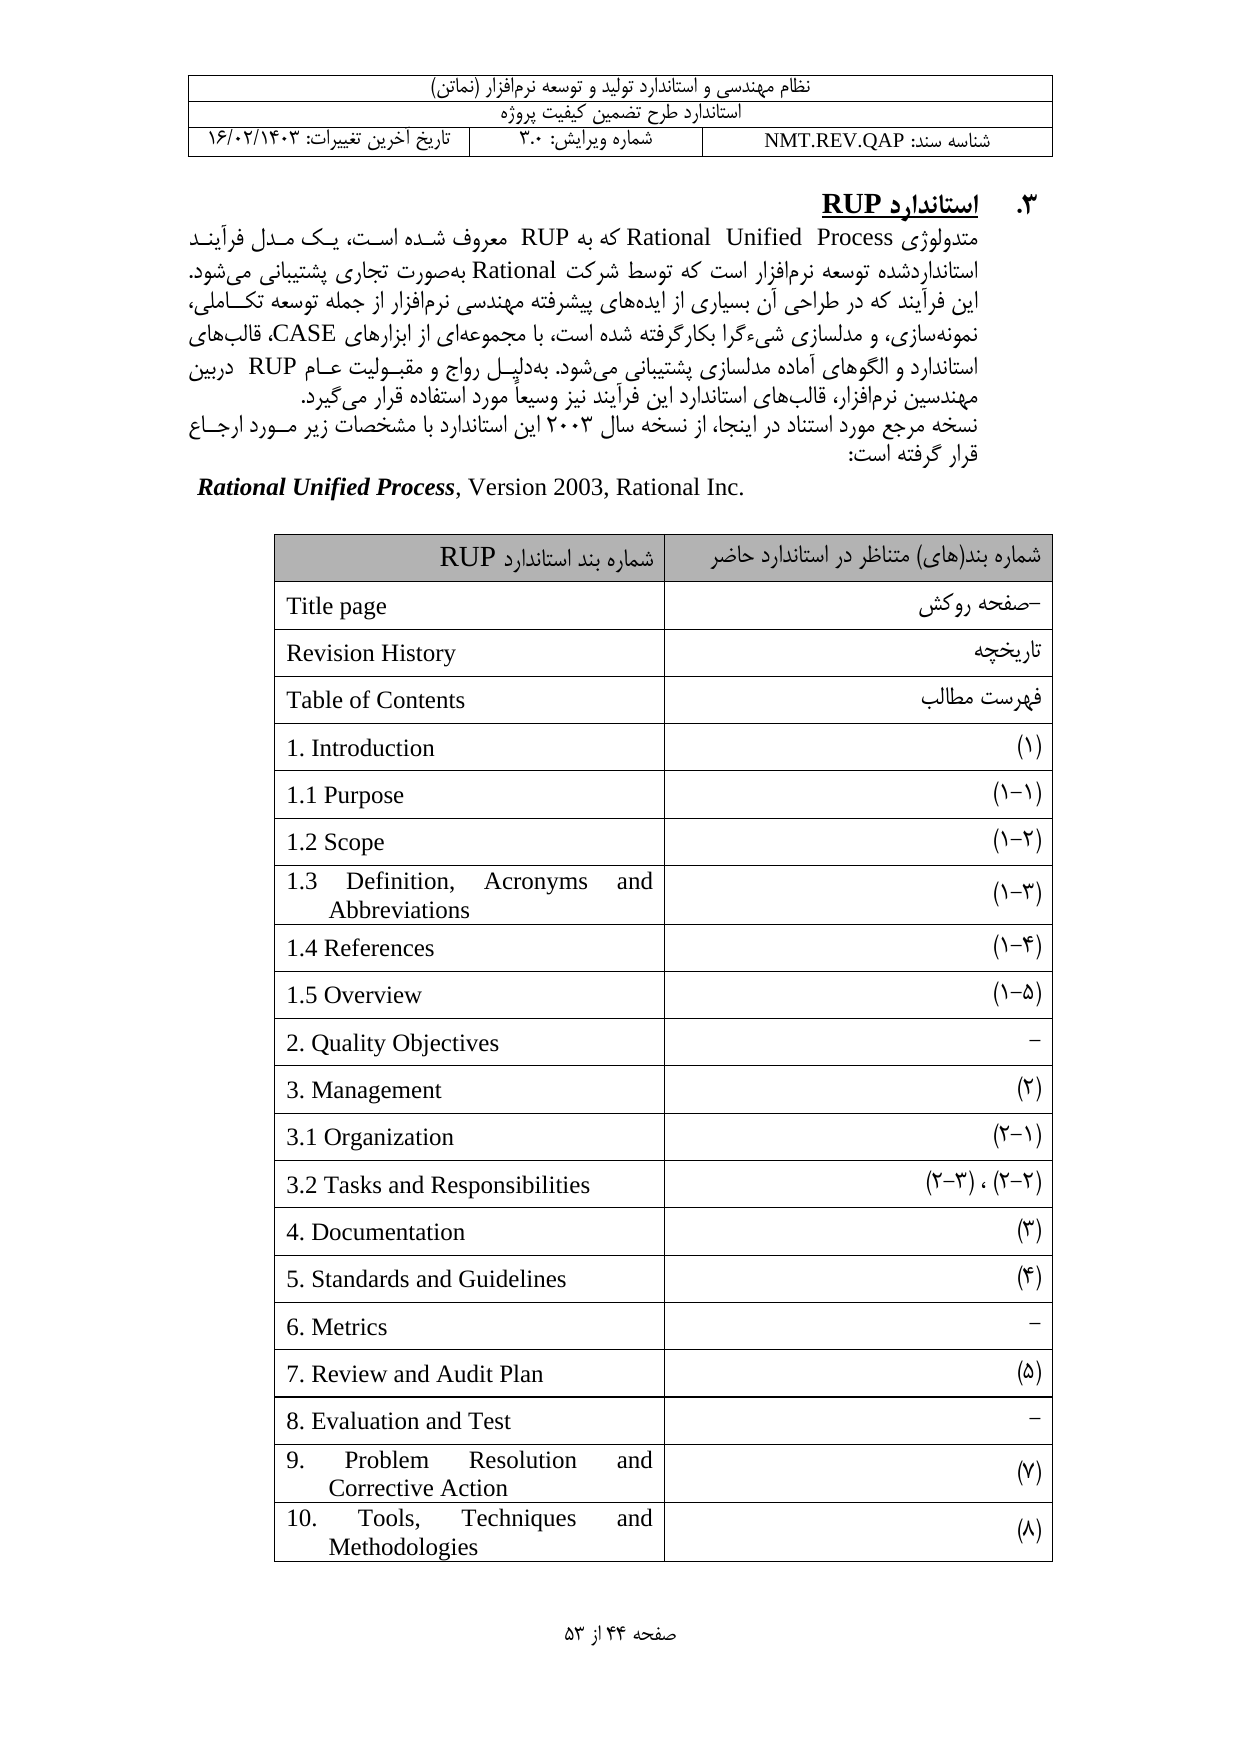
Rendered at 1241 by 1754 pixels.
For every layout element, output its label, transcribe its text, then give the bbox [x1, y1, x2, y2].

text متدولوژي Rational Unified Process كه به RUP معروف شده است، يك مدل فرآيند استانداردشده توسعه نرم‌افزار است كه توسط شركت Rational به‌صورت تجاري پشتيباني مي‌شود. اين فرآيند كه در طراحي آن بسياري از ايده‌هاي پيشرفته مهندسي نرم‌افزار از جمله توسعه تكاملي، نمونه‌سازي، و مدلسازي شيءگرا بكارگرفته ‌شده است، با مجموعه‌اي از ابزارهاي CASE، قالب‌هاي استاندارد و الگوهاي آماده مدلسازي پشتيباني مي‌شود. به‌دليل رواج و مقبوليت عام RUP دربين مهندسين نرم‌افزار، قالب‌هاي استاندارد اين فرآيند نيز وسيعاً مورد استفاده قرار مي‌گيرد. [187, 222, 977, 413]
table_cell (1) [665, 724, 1052, 770]
table_cell (1-2) [665, 819, 1052, 865]
table_cell (8) [665, 1503, 1052, 1561]
table_cell 3.1 Organization [275, 1114, 664, 1160]
table_cell (4) [665, 1256, 1052, 1302]
table_header شماره بند استاندارد RUP [275, 535, 664, 581]
list استاندارد RUP [187, 186, 1015, 222]
table_cell Revision History [275, 630, 664, 676]
table_cell -صفحه روكش [665, 582, 1052, 628]
table_cell (3) [665, 1208, 1052, 1254]
table_cell 1.1 Purpose [275, 771, 664, 818]
table_cell 3.2 Tasks and Responsibilities [275, 1161, 664, 1207]
table_header شماره بند(هاي) متناظر در استاندارد حاضر [665, 535, 1052, 581]
table_cell 10. Tools, Techniques and Methodologies [275, 1503, 664, 1561]
table_cell Table of Contents [275, 677, 664, 723]
table_cell 1.3 Definition, Acronyms and Abbreviations [275, 866, 664, 923]
table_cell - [665, 1303, 1052, 1349]
table_cell (2-2) ، (2-3) [665, 1161, 1052, 1207]
table_cell 6. Metrics [275, 1303, 664, 1349]
table_cell - [665, 1019, 1052, 1065]
table_cell 7. Review and Audit Plan [275, 1350, 664, 1396]
table_cell 5. Standards and Guidelines [275, 1256, 664, 1302]
table_cell (1-1) [665, 771, 1052, 818]
table_cell (2-1) [665, 1114, 1052, 1160]
table_cell (7) [665, 1445, 1052, 1502]
table_cell (5) [665, 1350, 1052, 1396]
table_cell 8. Evaluation and Test [275, 1398, 664, 1444]
table_cell 9. Problem Resolution and Corrective Action [275, 1445, 664, 1502]
text Rational Unified Process, Version 2003, Rational Inc. [197, 472, 1053, 500]
text نسخه مرجع مورد استناد در اينجا، از نسخه سال 2003 اين استاندارد با مشخصات زير مورد ارجاع قرار گرفته است: [187, 413, 977, 472]
table_cell فهرست مطالب [665, 677, 1052, 723]
table_cell (1-3) [665, 866, 1052, 923]
table_cell 1.5 Overview [275, 972, 664, 1018]
table_cell تاريخچه [665, 630, 1052, 676]
table_cell 1.4 References [275, 925, 664, 971]
table_cell (1-4) [665, 925, 1052, 971]
table_cell 1.2 Scope [275, 819, 664, 865]
table_cell 3. Management [275, 1066, 664, 1113]
table_cell (2) [665, 1066, 1052, 1113]
table_cell 2. Quality Objectives [275, 1019, 664, 1065]
table_cell Title page [275, 582, 664, 628]
table_cell (1-5) [665, 972, 1052, 1018]
table_cell - [665, 1398, 1052, 1444]
table_cell 4. Documentation [275, 1208, 664, 1254]
table_cell 1. Introduction [275, 724, 664, 770]
